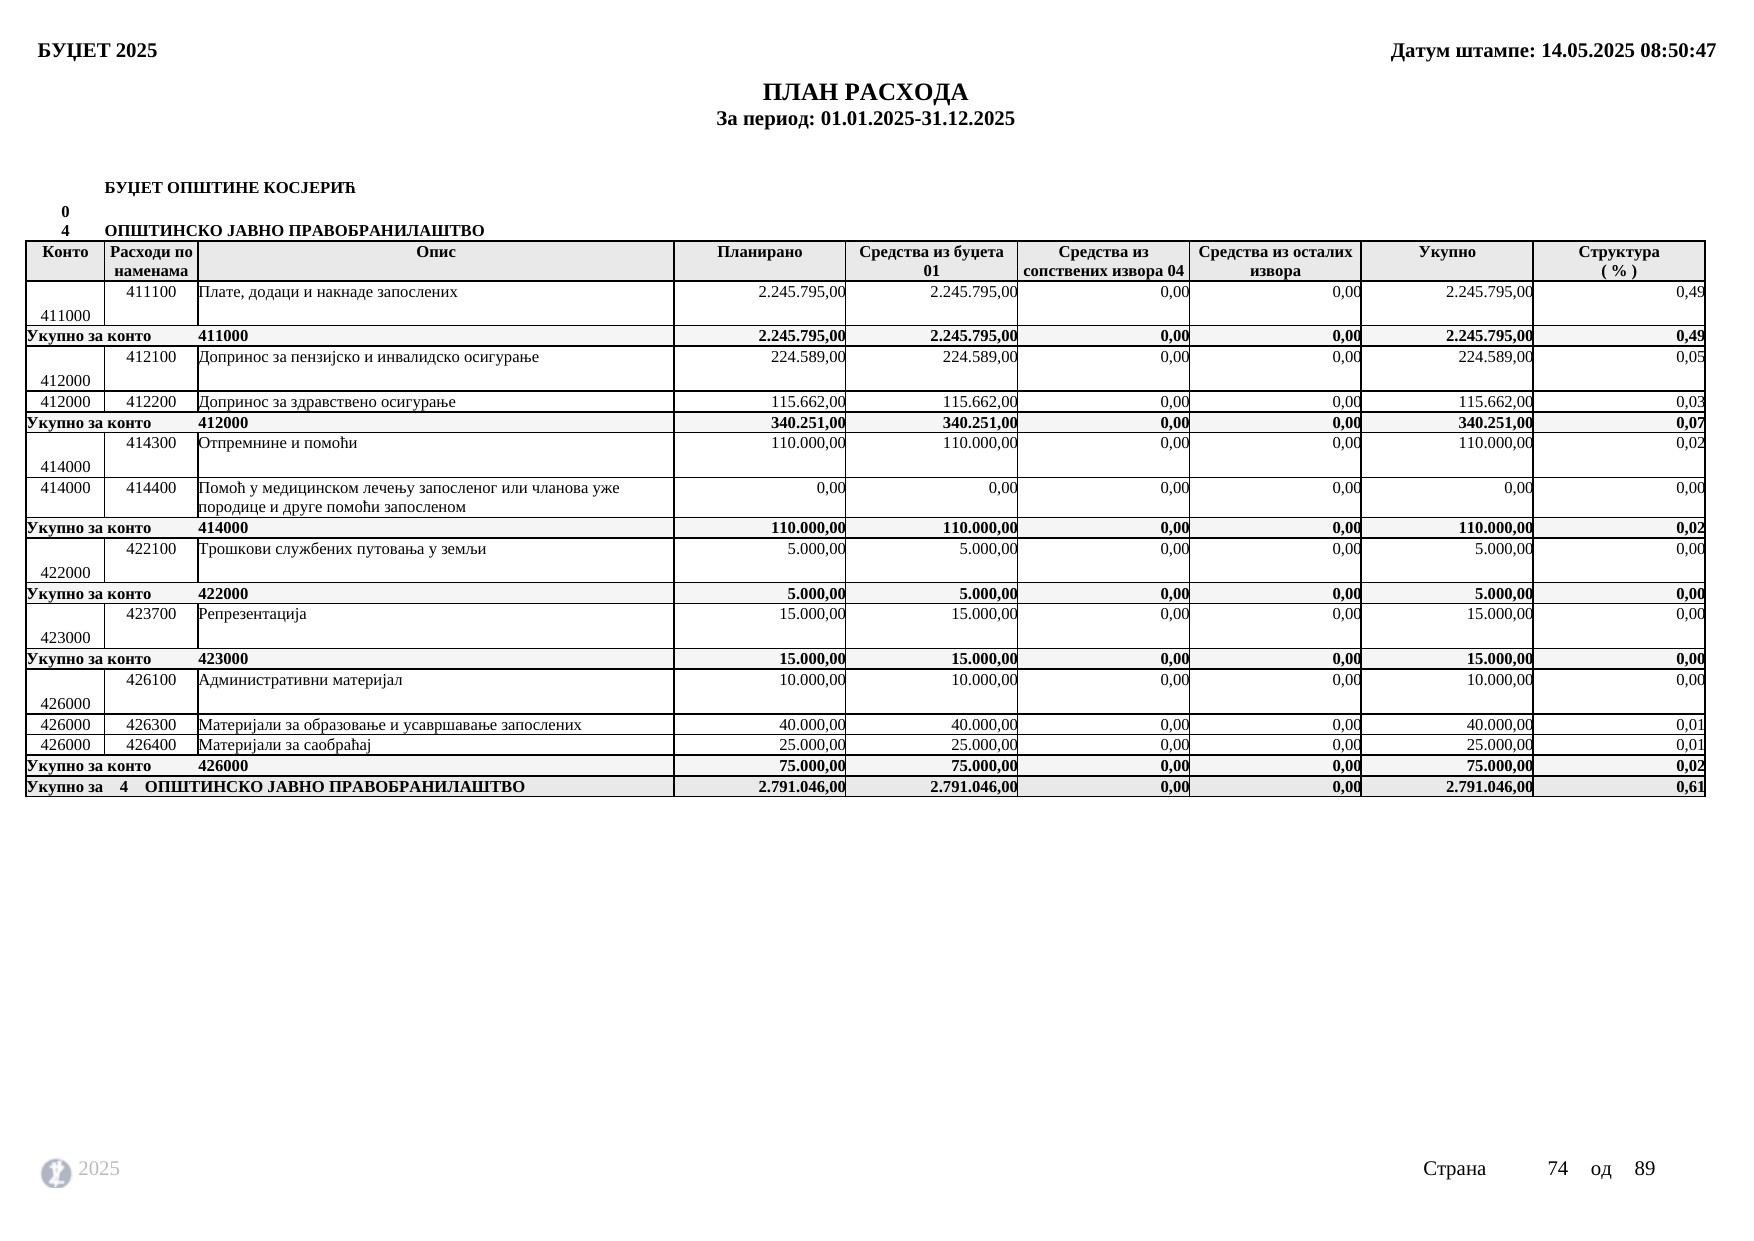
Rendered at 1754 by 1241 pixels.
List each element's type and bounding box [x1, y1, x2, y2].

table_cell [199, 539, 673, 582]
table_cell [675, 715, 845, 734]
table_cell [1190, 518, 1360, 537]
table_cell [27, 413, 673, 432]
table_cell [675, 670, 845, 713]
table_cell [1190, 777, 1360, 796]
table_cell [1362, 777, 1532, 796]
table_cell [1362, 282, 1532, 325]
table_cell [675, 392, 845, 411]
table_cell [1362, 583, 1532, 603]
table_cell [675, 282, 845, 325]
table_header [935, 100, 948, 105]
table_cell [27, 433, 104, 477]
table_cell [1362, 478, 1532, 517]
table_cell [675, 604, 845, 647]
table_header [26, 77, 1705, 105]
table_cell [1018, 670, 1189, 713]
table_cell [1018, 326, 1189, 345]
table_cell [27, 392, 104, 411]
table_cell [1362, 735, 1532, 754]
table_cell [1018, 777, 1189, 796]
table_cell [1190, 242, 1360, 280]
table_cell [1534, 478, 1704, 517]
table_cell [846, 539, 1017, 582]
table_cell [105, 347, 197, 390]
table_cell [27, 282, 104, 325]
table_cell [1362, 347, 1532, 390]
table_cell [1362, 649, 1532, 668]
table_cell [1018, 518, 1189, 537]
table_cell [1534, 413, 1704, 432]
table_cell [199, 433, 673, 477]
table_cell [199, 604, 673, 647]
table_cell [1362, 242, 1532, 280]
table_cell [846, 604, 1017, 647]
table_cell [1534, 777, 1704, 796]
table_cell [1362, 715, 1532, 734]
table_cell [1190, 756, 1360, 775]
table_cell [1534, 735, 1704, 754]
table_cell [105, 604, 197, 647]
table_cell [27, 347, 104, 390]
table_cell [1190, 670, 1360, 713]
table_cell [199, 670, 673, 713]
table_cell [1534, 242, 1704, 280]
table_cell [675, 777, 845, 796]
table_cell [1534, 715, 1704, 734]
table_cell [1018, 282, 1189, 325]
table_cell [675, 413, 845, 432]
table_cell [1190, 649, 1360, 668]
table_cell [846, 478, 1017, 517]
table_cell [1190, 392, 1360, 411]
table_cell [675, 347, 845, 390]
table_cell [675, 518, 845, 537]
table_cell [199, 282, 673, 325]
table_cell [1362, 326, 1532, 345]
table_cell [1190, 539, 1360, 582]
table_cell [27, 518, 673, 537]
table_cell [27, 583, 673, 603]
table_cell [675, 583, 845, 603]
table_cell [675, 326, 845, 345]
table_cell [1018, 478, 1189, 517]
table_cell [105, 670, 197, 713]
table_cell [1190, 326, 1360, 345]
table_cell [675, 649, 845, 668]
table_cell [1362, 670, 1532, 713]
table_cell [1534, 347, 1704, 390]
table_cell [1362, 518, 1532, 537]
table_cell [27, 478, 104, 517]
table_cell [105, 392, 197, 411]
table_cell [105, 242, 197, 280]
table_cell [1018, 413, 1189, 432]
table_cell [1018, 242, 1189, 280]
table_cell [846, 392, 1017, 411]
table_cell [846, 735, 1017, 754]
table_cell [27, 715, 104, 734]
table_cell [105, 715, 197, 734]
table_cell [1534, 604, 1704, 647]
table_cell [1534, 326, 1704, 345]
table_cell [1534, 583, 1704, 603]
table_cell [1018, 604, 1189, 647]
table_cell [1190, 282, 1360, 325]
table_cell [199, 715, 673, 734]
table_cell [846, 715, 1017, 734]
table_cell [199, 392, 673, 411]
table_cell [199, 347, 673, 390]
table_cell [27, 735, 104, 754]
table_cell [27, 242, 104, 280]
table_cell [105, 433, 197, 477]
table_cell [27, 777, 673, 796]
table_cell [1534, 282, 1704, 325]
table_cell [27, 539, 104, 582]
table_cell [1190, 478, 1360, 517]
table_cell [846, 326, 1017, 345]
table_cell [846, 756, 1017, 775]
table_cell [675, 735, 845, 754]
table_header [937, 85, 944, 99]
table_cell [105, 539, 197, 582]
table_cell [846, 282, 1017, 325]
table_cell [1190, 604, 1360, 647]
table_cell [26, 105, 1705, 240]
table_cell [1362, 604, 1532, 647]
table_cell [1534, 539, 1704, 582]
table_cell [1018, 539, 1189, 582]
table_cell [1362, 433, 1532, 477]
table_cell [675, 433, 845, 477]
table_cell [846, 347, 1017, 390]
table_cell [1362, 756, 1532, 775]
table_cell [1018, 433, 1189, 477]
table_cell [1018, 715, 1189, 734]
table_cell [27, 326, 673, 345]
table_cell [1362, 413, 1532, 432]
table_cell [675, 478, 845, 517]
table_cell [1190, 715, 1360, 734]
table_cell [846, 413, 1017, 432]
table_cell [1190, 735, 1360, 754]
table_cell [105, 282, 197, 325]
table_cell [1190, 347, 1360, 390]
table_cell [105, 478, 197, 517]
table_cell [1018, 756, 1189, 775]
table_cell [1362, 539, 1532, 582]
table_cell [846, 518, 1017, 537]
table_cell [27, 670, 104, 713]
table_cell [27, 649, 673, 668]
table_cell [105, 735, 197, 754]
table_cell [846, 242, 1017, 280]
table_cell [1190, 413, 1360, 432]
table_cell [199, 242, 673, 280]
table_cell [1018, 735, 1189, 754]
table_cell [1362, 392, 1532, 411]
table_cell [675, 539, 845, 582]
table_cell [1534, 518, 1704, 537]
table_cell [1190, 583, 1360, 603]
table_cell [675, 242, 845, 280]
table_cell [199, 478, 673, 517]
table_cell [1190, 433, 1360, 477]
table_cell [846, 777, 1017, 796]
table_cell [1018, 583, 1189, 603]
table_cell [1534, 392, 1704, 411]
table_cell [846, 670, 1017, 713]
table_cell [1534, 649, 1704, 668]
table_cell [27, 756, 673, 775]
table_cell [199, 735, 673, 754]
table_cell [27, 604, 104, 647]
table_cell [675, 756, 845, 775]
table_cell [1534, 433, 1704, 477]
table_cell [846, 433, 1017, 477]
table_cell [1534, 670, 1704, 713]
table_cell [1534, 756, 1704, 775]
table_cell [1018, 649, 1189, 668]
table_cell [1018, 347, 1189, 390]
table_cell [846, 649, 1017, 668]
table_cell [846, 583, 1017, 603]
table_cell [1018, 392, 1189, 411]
picture [37, 1155, 75, 1188]
